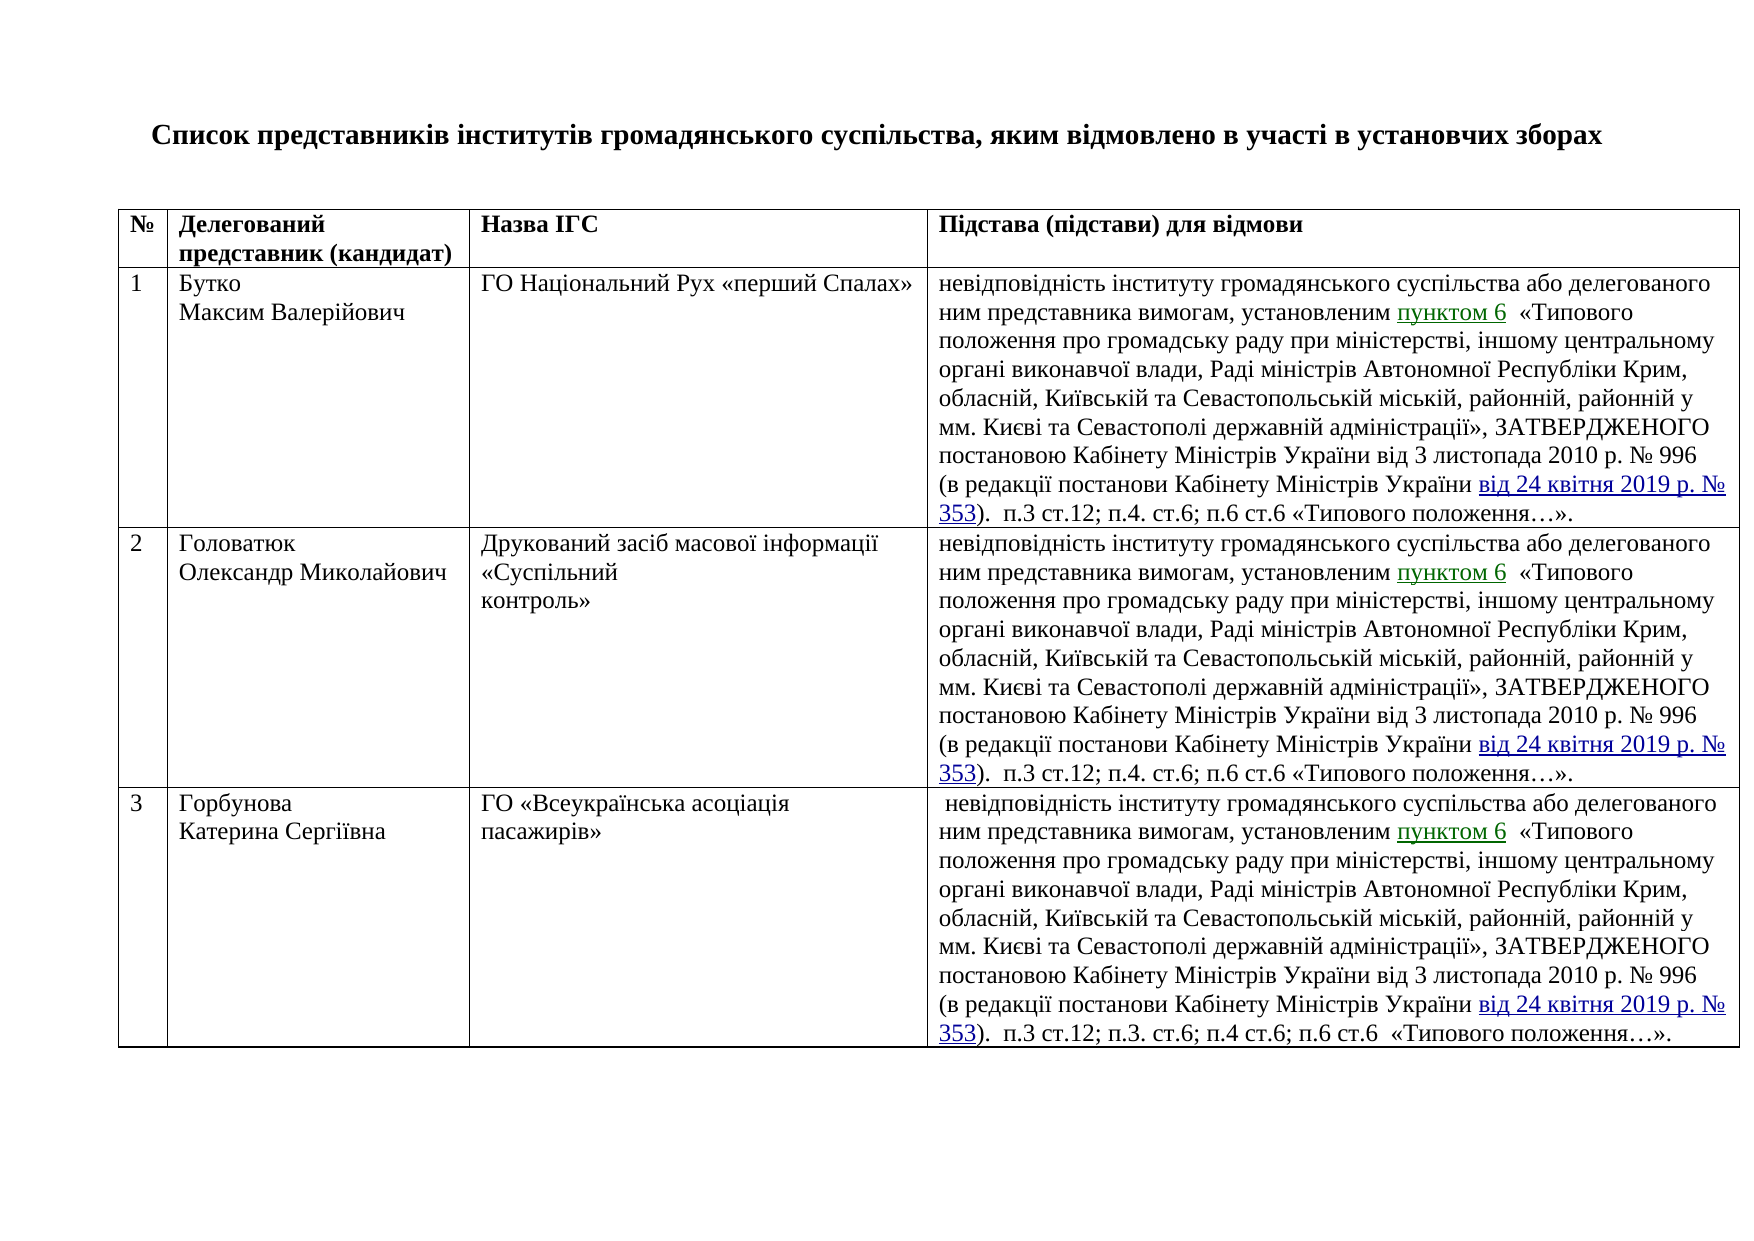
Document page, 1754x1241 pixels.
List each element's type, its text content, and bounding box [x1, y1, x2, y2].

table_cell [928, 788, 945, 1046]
table_cell невідповідність інституту громадянського суспільства або делегованого ним представника вимогам, установленим пунктом 6 «Типового положення про громадську раду при міністерстві, іншому центральному органі виконавчої влади, Раді міністрів Автономної Республіки Крим, обласній, Київській та Севастопольській міській, районній, районній у мм. Києві та Севастополі державній адміністрації», ЗАТВЕРДЖЕНОГО постановою Кабінету Міністрів України від 3 листопада 2010 р. № 996 (в редакції постанови Кабінету Міністрів України від 24 квітня 2019 р. № 353). п.3 ст.12; п.3. ст.6; п.4 ст.6; п.6 ст.6 «Типового положення…». [1016, 788, 1739, 1046]
table_header Назва ІГС [470, 210, 927, 267]
table_cell Друкований засіб масової інформації «Суспільний контроль» [470, 528, 927, 787]
text Список представників інститутів громадянського суспільства, яким відмовлено в участі в установчих зборах [118, 117, 1636, 151]
table_cell Головатюк Олександр Миколайович [168, 528, 469, 787]
table_cell 3 [119, 788, 167, 1046]
table_header Підстава (підстави) для відмови [928, 210, 1739, 267]
table_header № [119, 210, 167, 267]
table_cell невідповідність інституту громадянського суспільства або делегованого ним представника вимогам, установленим пунктом 6 «Типового положення про громадську раду при міністерстві, іншому центральному органі виконавчої влади, Раді міністрів Автономної Республіки Крим, обласній, Київській та Севастопольській міській, районній, районній у мм. Києві та Севастополі державній адміністрації», ЗАТВЕРДЖЕНОГО постановою Кабінету Міністрів України від 3 листопада 2010 р. № 996 (в редакції постанови Кабінету Міністрів України від 24 квітня 2019 р. № 353). п.3 ст.12; п.4. ст.6; п.6 ст.6 «Типового положення…». [1016, 528, 1739, 787]
table_cell 2 [119, 528, 167, 787]
table_cell ГО Національний Рух «перший Спалах» [470, 268, 927, 527]
table_cell 1 [119, 268, 167, 527]
table_cell невідповідність інституту громадянського суспільства або делегованого ним представника вимогам, установленим пунктом 6 «Типового положення про громадську раду при міністерстві, іншому центральному органі виконавчої влади, Раді міністрів Автономної Республіки Крим, обласній, Київській та Севастопольській міській, районній, районній у мм. Києві та Севастополі державній адміністрації», ЗАТВЕРДЖЕНОГО постановою Кабінету Міністрів України від 3 листопада 2010 р. № 996 (в редакції постанови Кабінету Міністрів України від 24 квітня 2019 р. № 353). п.3 ст.12; п.4. ст.6; п.6 ст.6 «Типового положення…». [1016, 268, 1739, 527]
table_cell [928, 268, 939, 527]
table_cell Бутко Максим Валерійович [168, 268, 469, 527]
table_cell ГО «Всеукраїнська асоціація пасажирів» [470, 788, 927, 1046]
table_header Делегований представник (кандидат) [168, 210, 469, 267]
table_cell Горбунова Катерина Сергіївна [168, 788, 469, 1046]
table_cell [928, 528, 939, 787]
